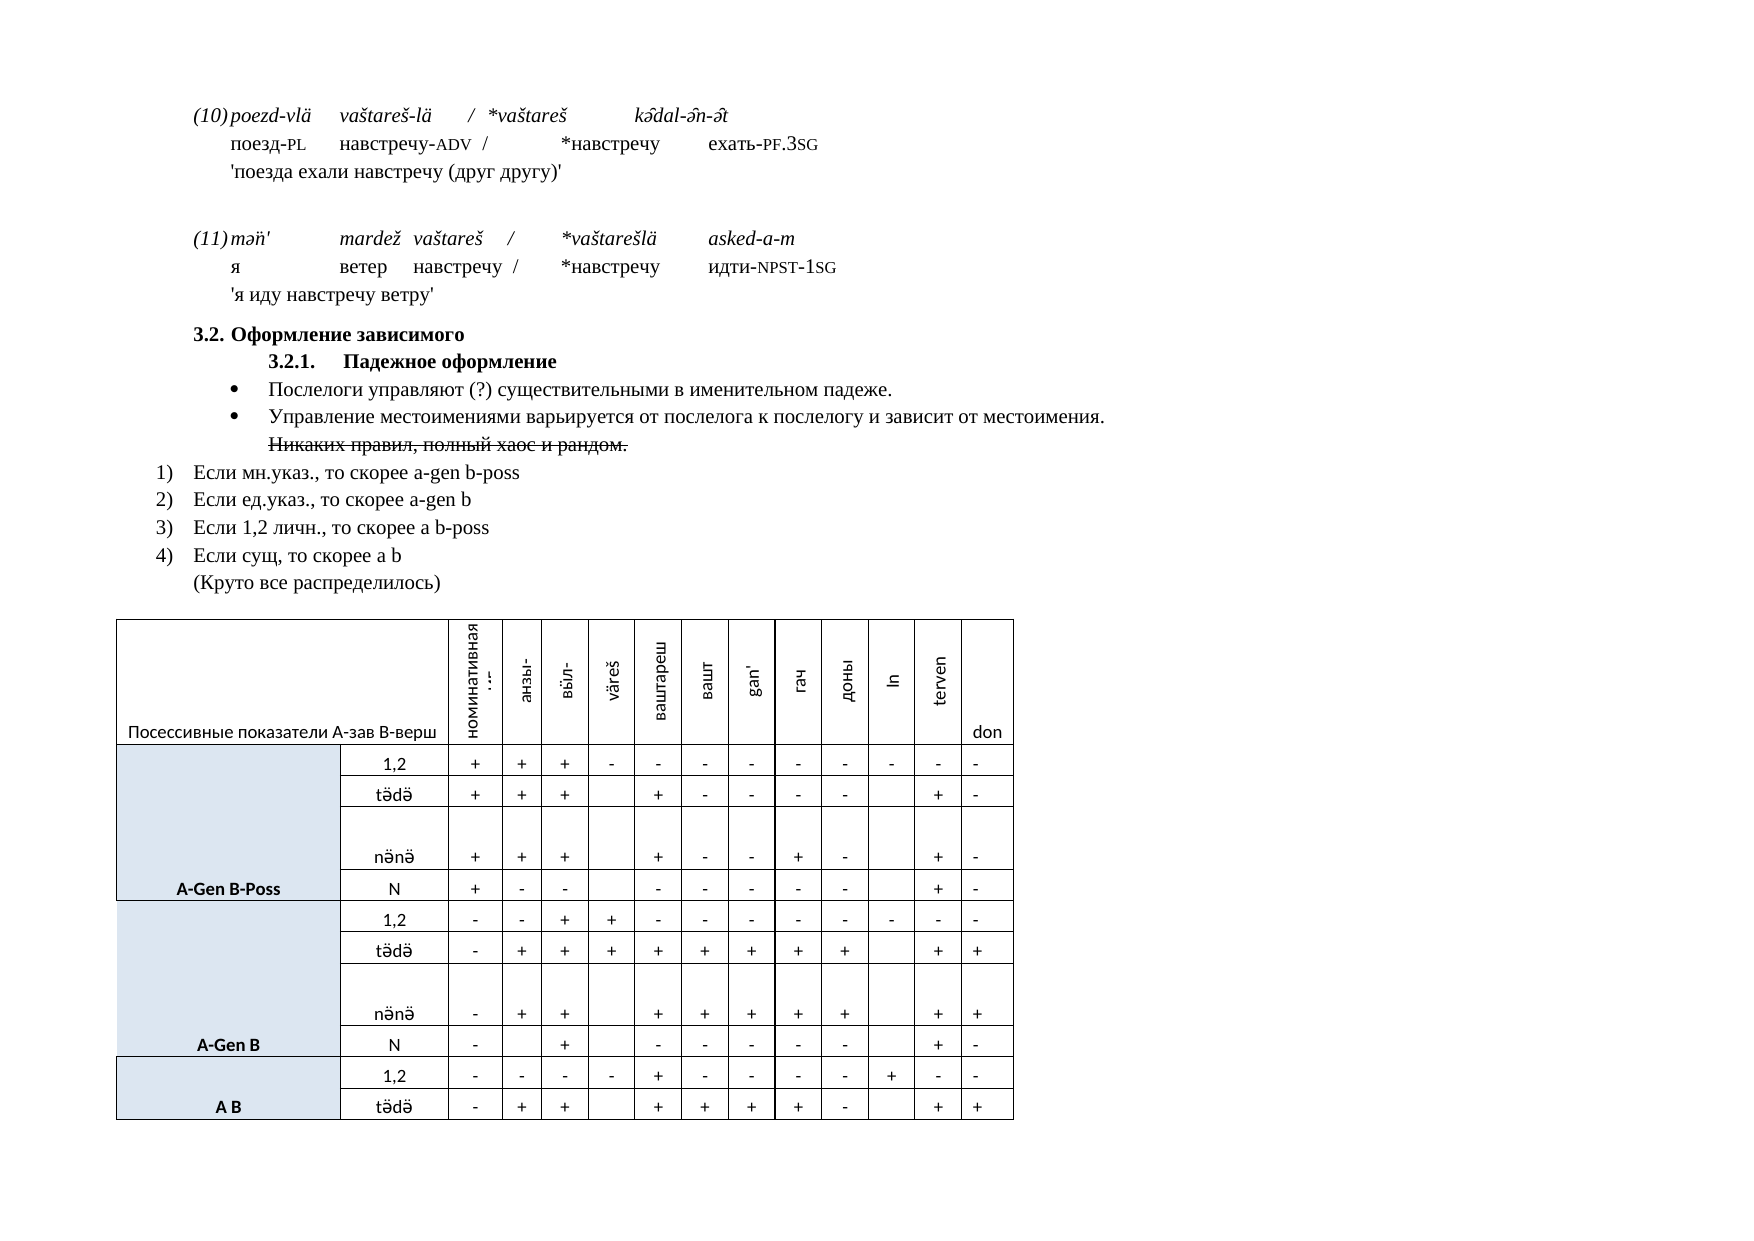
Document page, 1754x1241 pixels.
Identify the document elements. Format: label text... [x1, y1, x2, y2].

table_cell - [682, 776, 728, 806]
table_cell + [682, 964, 728, 1025]
table_cell - [682, 1057, 728, 1087]
table_cell nə̈nə̈ [341, 964, 448, 1025]
table_cell + [915, 1089, 961, 1119]
table_cell [589, 1026, 634, 1056]
table_cell + [962, 932, 1013, 962]
table_cell [589, 776, 634, 806]
table_cell + [449, 745, 502, 775]
text mə̈n' mardež vaštareš / *vaštarešlä asked-a-m [193, 226, 1636, 250]
table_cell [869, 1089, 914, 1119]
table_cell - [542, 870, 588, 900]
table_cell - [776, 776, 821, 806]
table_cell + [635, 932, 681, 962]
table_cell + [542, 1026, 588, 1056]
table_cell [869, 870, 914, 900]
table_cell + [635, 964, 681, 1025]
table_cell + [542, 1089, 588, 1119]
table_cell - [589, 1057, 634, 1087]
table_cell - [962, 745, 1013, 775]
list Если сущ, то скорее a b [156, 542, 1636, 567]
table_cell - [635, 1026, 681, 1056]
table_cell [869, 1026, 914, 1056]
table_cell + [542, 932, 588, 962]
table_header väreš [589, 620, 634, 744]
table_cell - [449, 901, 502, 931]
table_cell - [449, 964, 502, 1025]
table_cell + [635, 1089, 681, 1119]
table_cell - [822, 1057, 868, 1087]
list Падежное оформление [268, 349, 1636, 373]
table_cell + [915, 1026, 961, 1056]
table_cell - [962, 901, 1013, 931]
table_cell + [776, 1089, 821, 1119]
table_cell - [915, 901, 961, 931]
list Если мн.указ., то скорее a-gen b-poss [156, 460, 1636, 484]
table_cell [503, 1026, 541, 1056]
table_cell - [869, 745, 914, 775]
table_cell - [962, 870, 1013, 900]
table_cell [589, 1089, 634, 1119]
table_cell A-Gen B [117, 901, 340, 1056]
list Если 1,2 личн., то скорее a b-poss [156, 515, 1636, 539]
table_cell - [869, 901, 914, 931]
table_cell + [542, 745, 588, 775]
table_cell N [341, 870, 448, 900]
table_cell [589, 964, 634, 1025]
table_cell + [822, 964, 868, 1025]
table_cell + [915, 870, 961, 900]
table_cell - [503, 1057, 541, 1087]
table_cell - [822, 1089, 868, 1119]
table_header доны [822, 620, 868, 744]
table_cell - [449, 1089, 502, 1119]
table_cell - [729, 901, 774, 931]
table_cell [869, 776, 914, 806]
table_cell - [449, 1057, 502, 1087]
table_header Посессивные показатели А-зав В-верш [117, 620, 448, 744]
list Управление местоимениями варьируется от послелога к послелогу и зависит от местоимения. [231, 404, 1636, 428]
table_header анзы- [503, 620, 541, 744]
list Если ед.указ., то скорее a-gen b [156, 487, 1636, 511]
table_cell - [729, 807, 774, 869]
list Оформление зависимого [193, 322, 1636, 346]
table_cell + [635, 776, 681, 806]
table_cell - [915, 1057, 961, 1087]
table_cell + [869, 1057, 914, 1087]
table_cell [869, 964, 914, 1025]
list Послелоги управляют (?) существительными в именительном падеже. [231, 377, 1636, 401]
table_cell - [449, 1026, 502, 1056]
table_cell + [915, 776, 961, 806]
table_cell - [729, 745, 774, 775]
table_cell + [503, 807, 541, 869]
table_cell A B [117, 1057, 340, 1119]
table_header terven [915, 620, 961, 744]
table_cell - [822, 807, 868, 869]
table_cell - [776, 901, 821, 931]
table_header вӹл- [542, 620, 588, 744]
table_cell - [962, 807, 1013, 869]
table_cell + [542, 776, 588, 806]
table_header номинативная ИГ [449, 620, 502, 744]
table_cell + [776, 807, 821, 869]
table_cell - [503, 870, 541, 900]
table_cell - [822, 776, 868, 806]
table_cell + [635, 807, 681, 869]
table_cell - [822, 901, 868, 931]
table_cell - [635, 745, 681, 775]
table_cell - [682, 870, 728, 900]
table_cell - [915, 745, 961, 775]
table_cell tə̈də̈ [341, 1089, 448, 1119]
table_cell [589, 807, 634, 869]
text 'поезда ехали навстречу (друг другу)' [194, 159, 1636, 183]
table_cell + [822, 932, 868, 962]
table_cell - [962, 776, 1013, 806]
table_cell + [962, 964, 1013, 1025]
table_cell 1,2 [341, 1057, 448, 1087]
table_header gan' [729, 620, 774, 744]
table_cell [589, 870, 634, 900]
table_cell + [682, 1089, 728, 1119]
table_cell + [503, 1089, 541, 1119]
table_cell + [776, 932, 821, 962]
table_cell + [503, 932, 541, 962]
table_cell + [542, 901, 588, 931]
list Никаких правил, полный хаос и рандом. [268, 432, 1636, 456]
table_cell - [503, 901, 541, 931]
table_cell - [589, 745, 634, 775]
table_cell - [729, 870, 774, 900]
table_header don [962, 620, 1013, 744]
table_cell + [449, 776, 502, 806]
list (Круто все распределилось) [193, 570, 1636, 594]
table_cell + [503, 745, 541, 775]
table_cell 1,2 [341, 901, 448, 931]
table_cell - [542, 1057, 588, 1087]
table_cell + [503, 964, 541, 1025]
table_cell + [449, 870, 502, 900]
table_cell + [589, 901, 634, 931]
table_cell 1,2 [341, 745, 448, 775]
table_cell + [915, 932, 961, 962]
table_cell - [776, 870, 821, 900]
table_cell - [682, 901, 728, 931]
table_cell - [962, 1057, 1013, 1087]
table_cell - [682, 1026, 728, 1056]
table_header In [869, 620, 914, 744]
table_cell - [682, 745, 728, 775]
table_cell + [503, 776, 541, 806]
text poezd-vlä vaštareš-lä / *vaštareš kə̑dal-ə̑n-ə̑t [193, 103, 1636, 127]
table_cell - [449, 932, 502, 962]
table_cell + [542, 807, 588, 869]
table_cell - [635, 870, 681, 900]
table_cell + [962, 1089, 1013, 1119]
table_cell - [962, 1026, 1013, 1056]
table_cell - [729, 1026, 774, 1056]
table_cell + [589, 932, 634, 962]
table_cell - [729, 776, 774, 806]
table_cell + [729, 1089, 774, 1119]
table_cell A-Gen B-Poss [117, 745, 340, 900]
text поезд-pl навстречу-adv / *навстречу ехать-pf.3sg [194, 131, 1636, 155]
text 'я иду навстречу ветру' [194, 282, 1636, 306]
table_cell + [449, 807, 502, 869]
table_cell - [776, 1057, 821, 1087]
table_cell [869, 807, 914, 869]
table_cell + [542, 964, 588, 1025]
table_cell nə̈nə̈ [341, 807, 448, 869]
table_cell - [822, 745, 868, 775]
table_header гач [776, 620, 821, 744]
table_cell - [822, 870, 868, 900]
table_cell + [776, 964, 821, 1025]
table_cell - [635, 901, 681, 931]
table_cell tə̈də̈ [341, 776, 448, 806]
table_cell + [729, 932, 774, 962]
table_header ваштареш [635, 620, 681, 744]
table_cell [869, 932, 914, 962]
table_cell - [776, 1026, 821, 1056]
table_cell + [915, 964, 961, 1025]
text я ветер навстречу / *навстречу идти-npst-1sg [194, 254, 1636, 278]
table_cell + [682, 932, 728, 962]
table_header вашт [682, 620, 728, 744]
table_cell tə̈də̈ [341, 932, 448, 962]
table_cell - [776, 745, 821, 775]
table_cell N [341, 1026, 448, 1056]
table_cell + [915, 807, 961, 869]
table_cell - [729, 1057, 774, 1087]
table_cell + [729, 964, 774, 1025]
table_cell + [635, 1057, 681, 1087]
table_cell - [682, 807, 728, 869]
table_cell - [822, 1026, 868, 1056]
